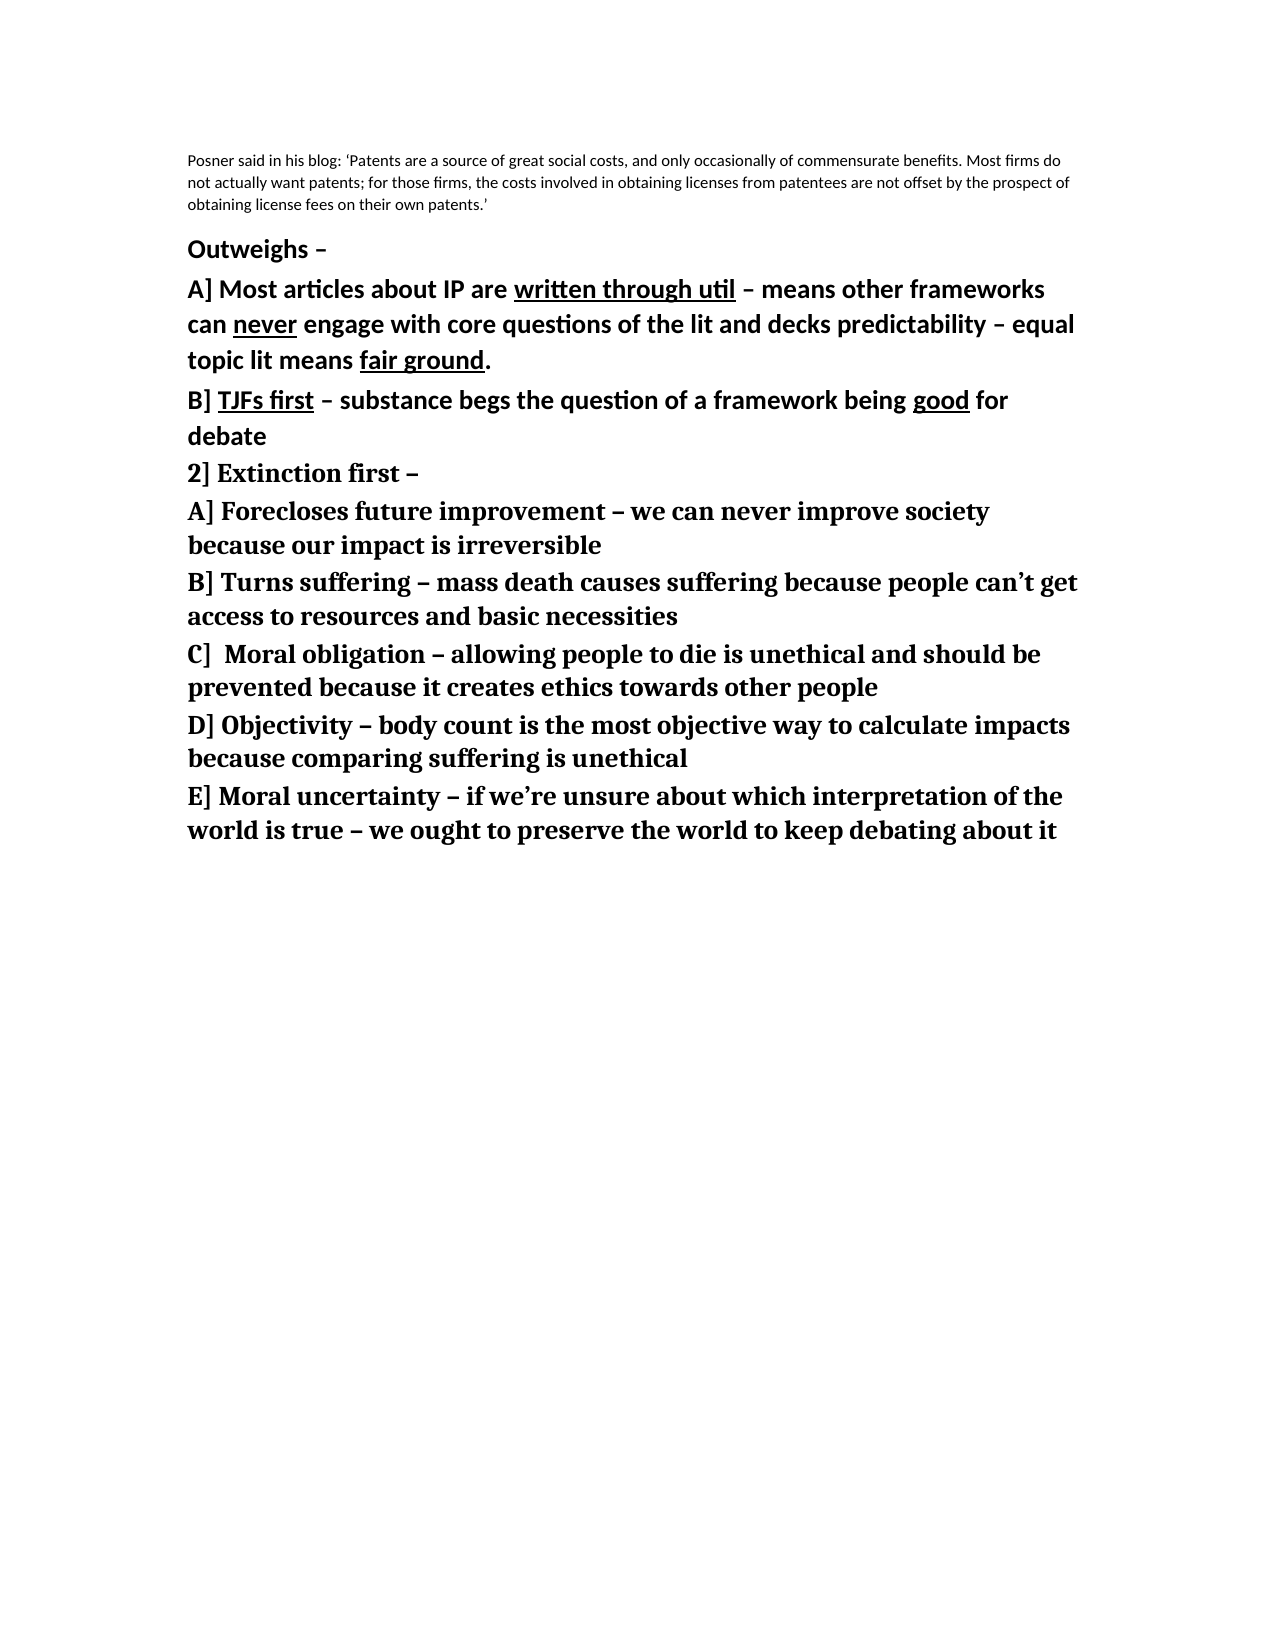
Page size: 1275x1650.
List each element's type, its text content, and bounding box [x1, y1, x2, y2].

subtitle A] Most articles about IP are written through util – means other frameworks can never engage with core questions of the lit and decks predictability – equal topic lit means fair ground. [187, 272, 1087, 376]
subtitle A] Forecloses future improvement – we can never improve society because our impact is irreversible [187, 496, 1087, 561]
subtitle B] TJFs first – substance begs the question of a framework being good for debate [187, 383, 1087, 452]
subtitle C] Moral obligation – allowing people to die is unethical and should be prevented because it creates ethics towards other people [187, 639, 1087, 703]
subtitle D] Objectivity – body count is the most objective way to calculate impacts because comparing suffering is unethical [187, 710, 1087, 775]
subtitle E] Moral uncertainty – if we’re unsure about which interpretation of the world is true – we ought to preserve the world to keep debating about it [187, 781, 1087, 846]
subtitle 2] Extinction first – [187, 458, 1087, 490]
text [187, 150, 1087, 214]
subtitle B] Turns suffering – mass death causes suffering because people can’t get access to resources and basic necessities [187, 567, 1087, 632]
subtitle Outweighs – [187, 232, 1087, 265]
